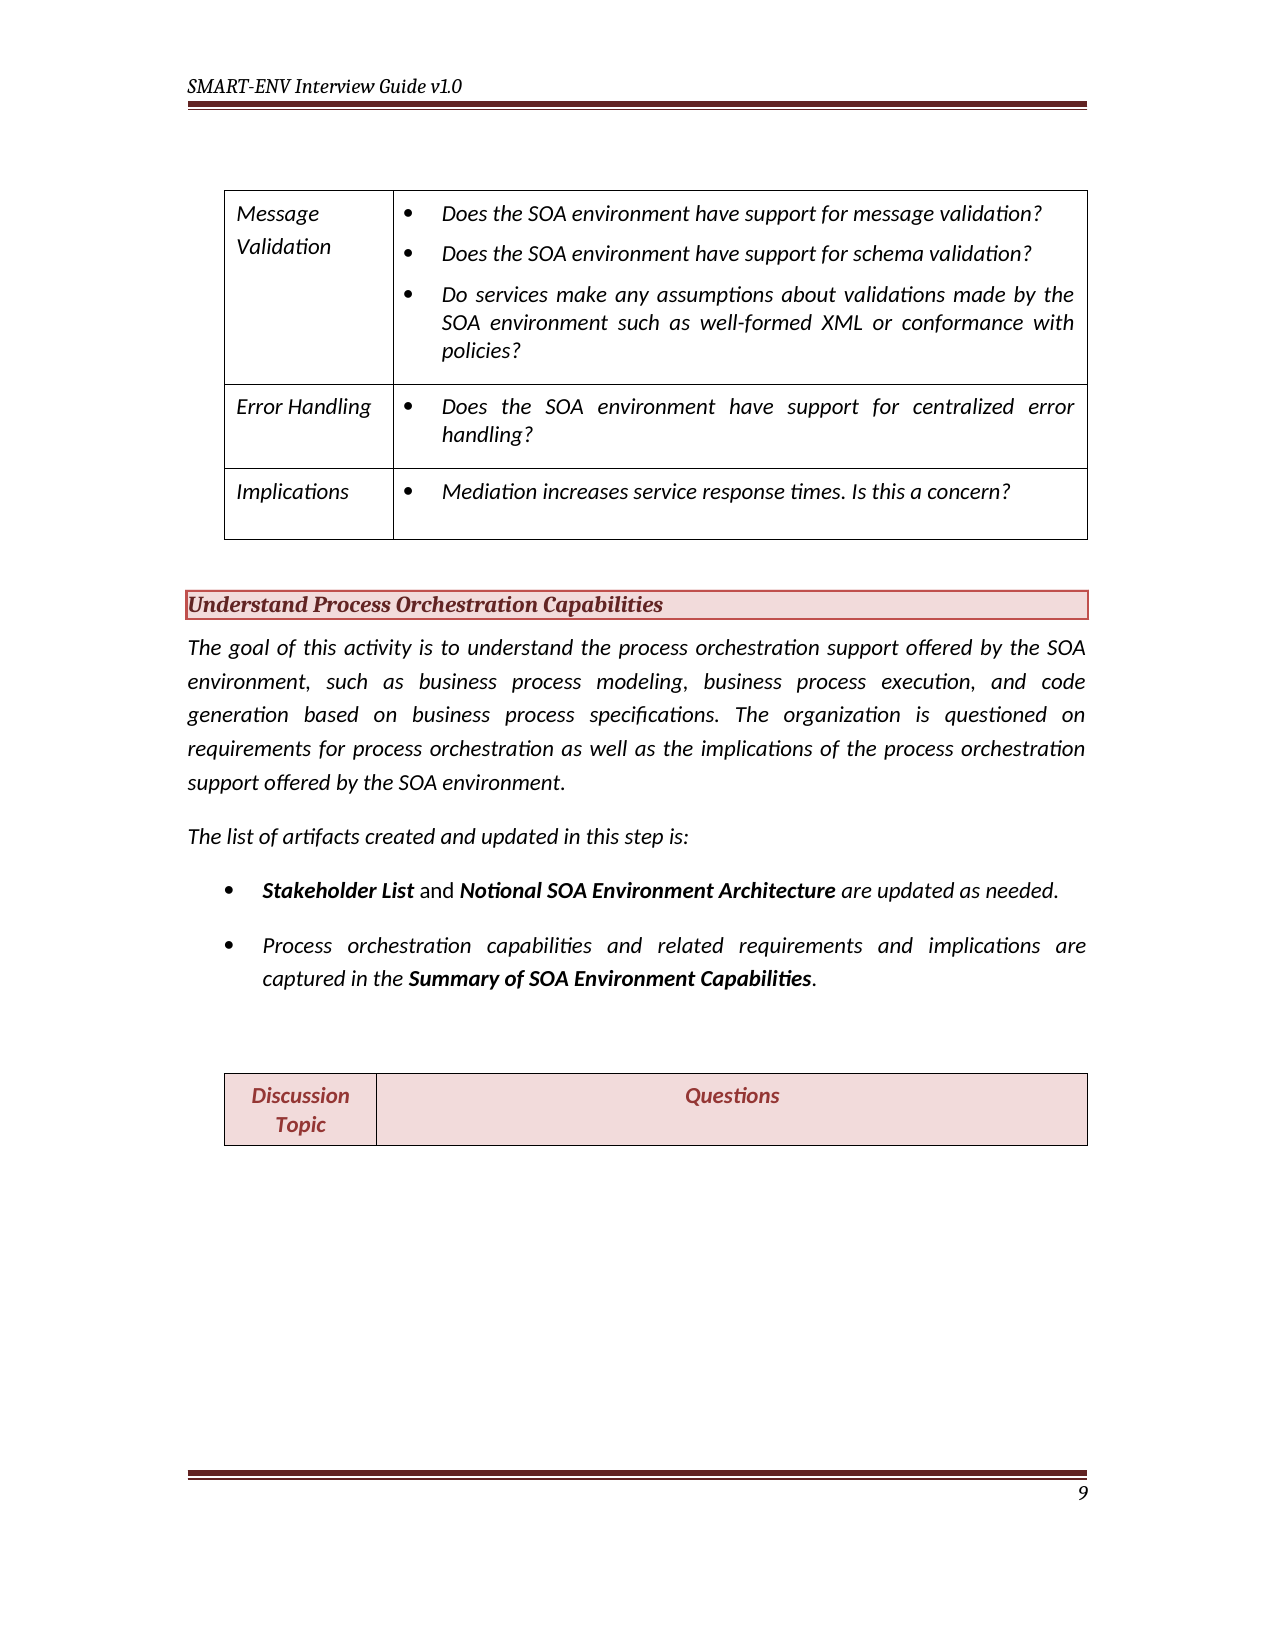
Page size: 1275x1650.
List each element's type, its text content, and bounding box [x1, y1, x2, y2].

table_cell Does the SOA environment have support for centralized error handling? [394, 385, 1087, 468]
text The goal of this activity is to understand the process orchestration support offered by the SOA environment, such as business process modeling, business process execution, and code generation based on business process specifications. The organization is questioned on requirements for process orchestration as well as the implications of the process orchestration support offered by the SOA environment. [187, 633, 1087, 796]
table_header Questions [377, 1074, 1087, 1145]
text The list of artifacts created and updated in this step is: [187, 822, 1087, 850]
table_cell Does the SOA environment have support for message validation? Does the SOA environment have support for schema validation? Do services make any assumptions about validations made by the SOA environment such as well-formed XML or conformance with policies? [394, 191, 1087, 384]
table_cell Implications [225, 469, 393, 538]
subtitle Understand Process Orchestration Capabilities [188, 592, 1087, 618]
table_cell Error Handling [225, 385, 393, 468]
table_cell Message Validation [225, 191, 393, 384]
table_header Discussion Topic [225, 1074, 376, 1145]
list Process orchestration capabilities and related requirements and implications are captured in the Summary of SOA Environment Capabilities. [225, 931, 1087, 992]
list Stakeholder List and Notional SOA Environment Architecture are updated as needed. [225, 876, 1087, 904]
table_cell Mediation increases service response times. Is this a concern? [394, 469, 1087, 538]
